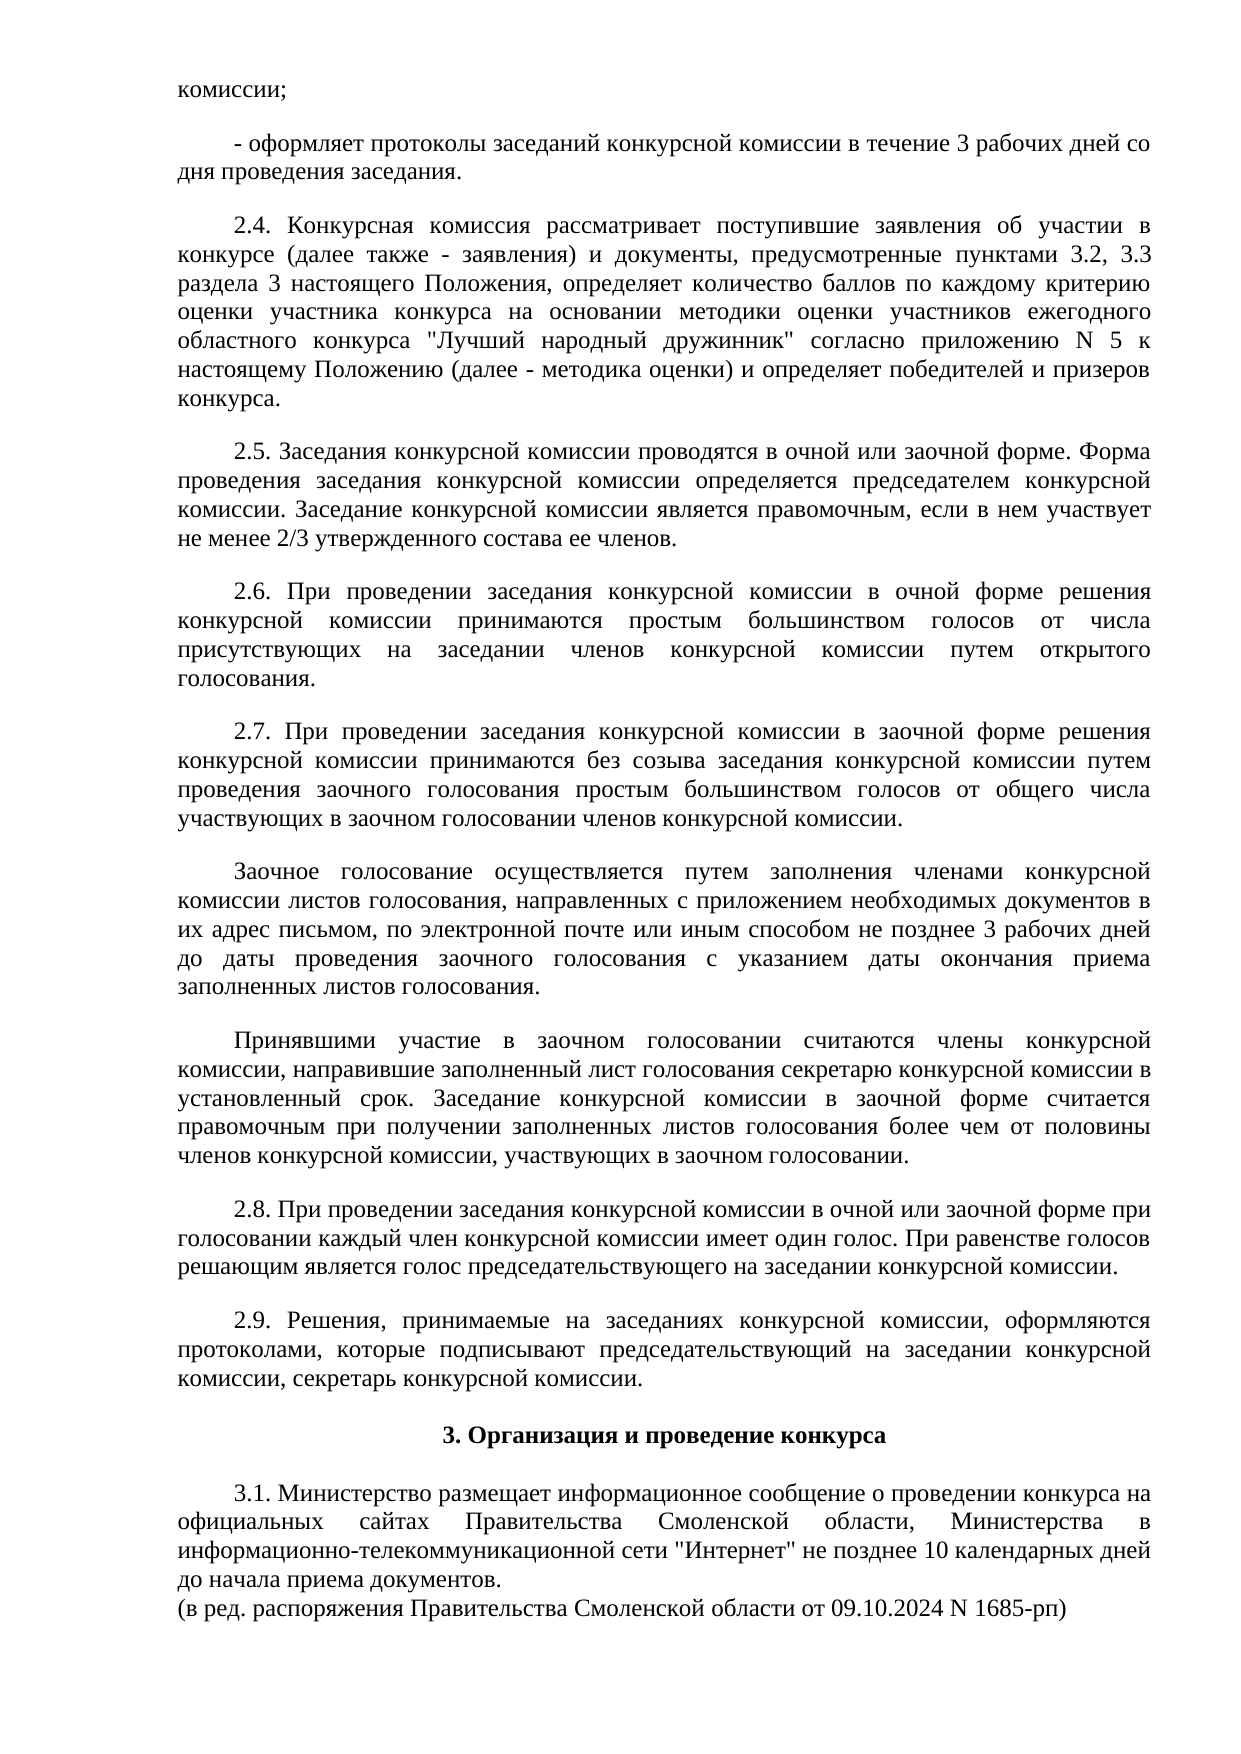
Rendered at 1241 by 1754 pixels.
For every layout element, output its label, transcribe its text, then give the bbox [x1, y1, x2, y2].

text 2.6. При проведении заседания конкурсной комиссии в очной форме решения конкурсной комиссии принимаются простым большинством голосов от числа присутствующих на заседании членов конкурсной комиссии путем открытого голосования. [177, 576, 1152, 691]
text Принявшими участие в заочном голосовании считаются члены конкурсной комиссии, направившие заполненный лист голосования секретарю конкурсной комиссии в установленный срок. Заседание конкурсной комиссии в заочной форме считается правомочным при получении заполненных листов голосования более чем от половины членов конкурсной комиссии, участвующих в заочном голосовании. [177, 1025, 1152, 1169]
title 3. Организация и проведение конкурса [177, 1420, 1152, 1449]
text 2.9. Решения, принимаемые на заседаниях конкурсной комиссии, оформляются протоколами, которые подписывают председательствующий на заседании конкурсной комиссии, секретарь конкурсной комиссии. [177, 1305, 1152, 1391]
text - оформляет протоколы заседаний конкурсной комиссии в течение 3 рабочих дней со дня проведения заседания. [177, 128, 1152, 185]
text Заочное голосование осуществляется путем заполнения членами конкурсной комиссии листов голосования, направленных с приложением необходимых документов в их адрес письмом, по электронной почте или иным способом не позднее 3 рабочих дней до даты проведения заочного голосования с указанием даты окончания приема заполненных листов голосования. [177, 856, 1152, 1000]
text (в ред. распоряжения Правительства Смоленской области от 09.10.2024 N 1685-рп) [177, 1593, 1152, 1621]
text 3.1. Министерство размещает информационное сообщение о проведении конкурса на официальных сайтах Правительства Смоленской области, Министерства в информационно-телекоммуникационной сети "Интернет" не позднее 10 календарных дней до начала приема документов. [177, 1478, 1152, 1593]
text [177, 74, 1152, 103]
text 2.8. При проведении заседания конкурсной комиссии в очной или заочной форме при голосовании каждый член конкурсной комиссии имеет один голос. При равенстве голосов решающим является голос председательствующего на заседании конкурсной комиссии. [177, 1194, 1152, 1280]
text 2.7. При проведении заседания конкурсной комиссии в заочной форме решения конкурсной комиссии принимаются без созыва заседания конкурсной комиссии путем проведения заочного голосования простым большинством голосов от общего числа участвующих в заочном голосовании членов конкурсной комиссии. [177, 716, 1152, 831]
text 2.4. Конкурсная комиссия рассматривает поступившие заявления об участии в конкурсе (далее также - заявления) и документы, предусмотренные пунктами 3.2, 3.3 раздела 3 настоящего Положения, определяет количество баллов по каждому критерию оценки участника конкурса на основании методики оценки участников ежегодного областного конкурса "Лучший народный дружинник" согласно приложению N 5 к настоящему Положению (далее - методика оценки) и определяет победителей и призеров конкурса. [177, 210, 1152, 411]
text 2.5. Заседания конкурсной комиссии проводятся в очной или заочной форме. Форма проведения заседания конкурсной комиссии определяется председателем конкурсной комиссии. Заседание конкурсной комиссии является правомочным, если в нем участвует не менее 2/3 утвержденного состава ее членов. [177, 436, 1152, 551]
